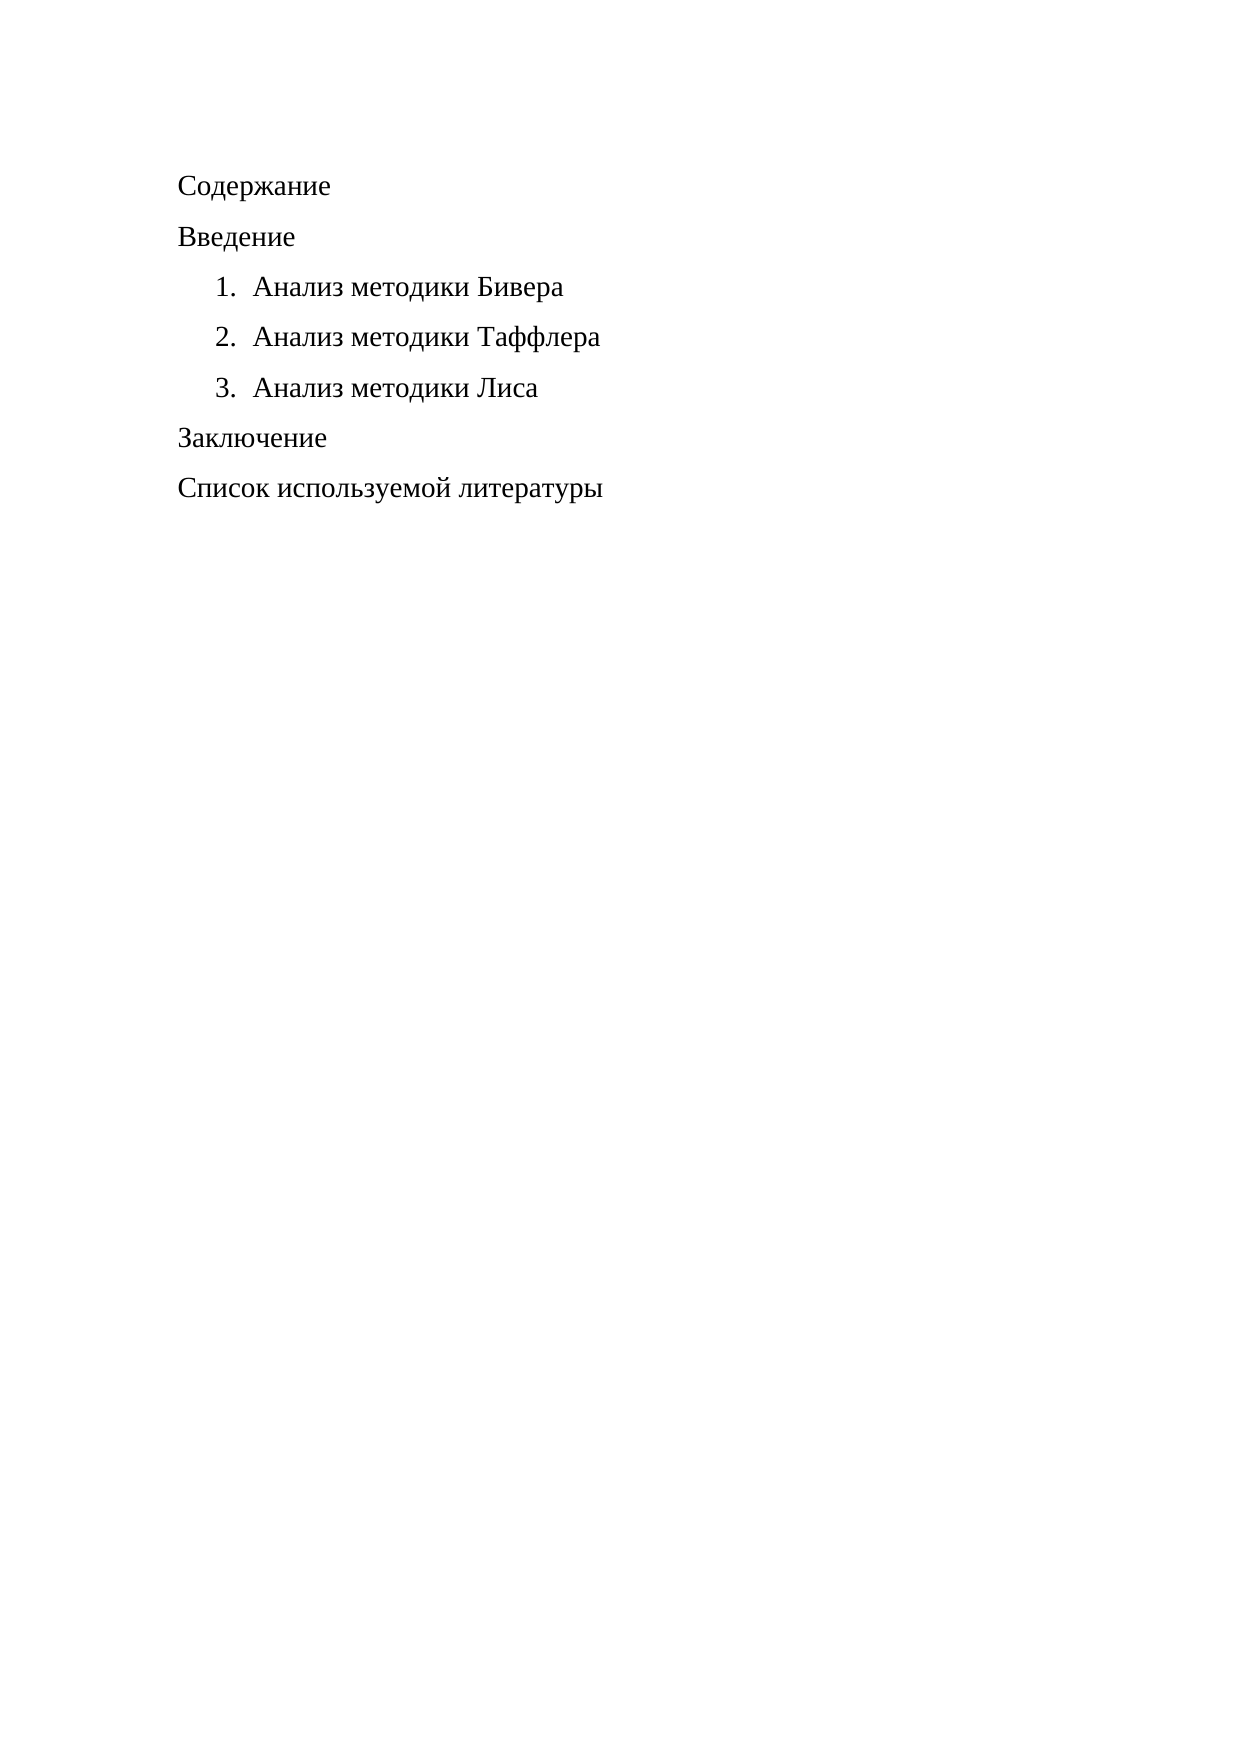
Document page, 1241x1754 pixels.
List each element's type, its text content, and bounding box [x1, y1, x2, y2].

text Введение [177, 219, 1152, 252]
list Анализ методики Бивера [215, 269, 1152, 303]
list Анализ методики Таффлера [215, 319, 1152, 353]
text Заключение [177, 420, 1152, 453]
text Содержание [177, 168, 1152, 202]
list Анализ методики Лиса [215, 370, 1152, 403]
text Список используемой литературы [177, 470, 1152, 504]
